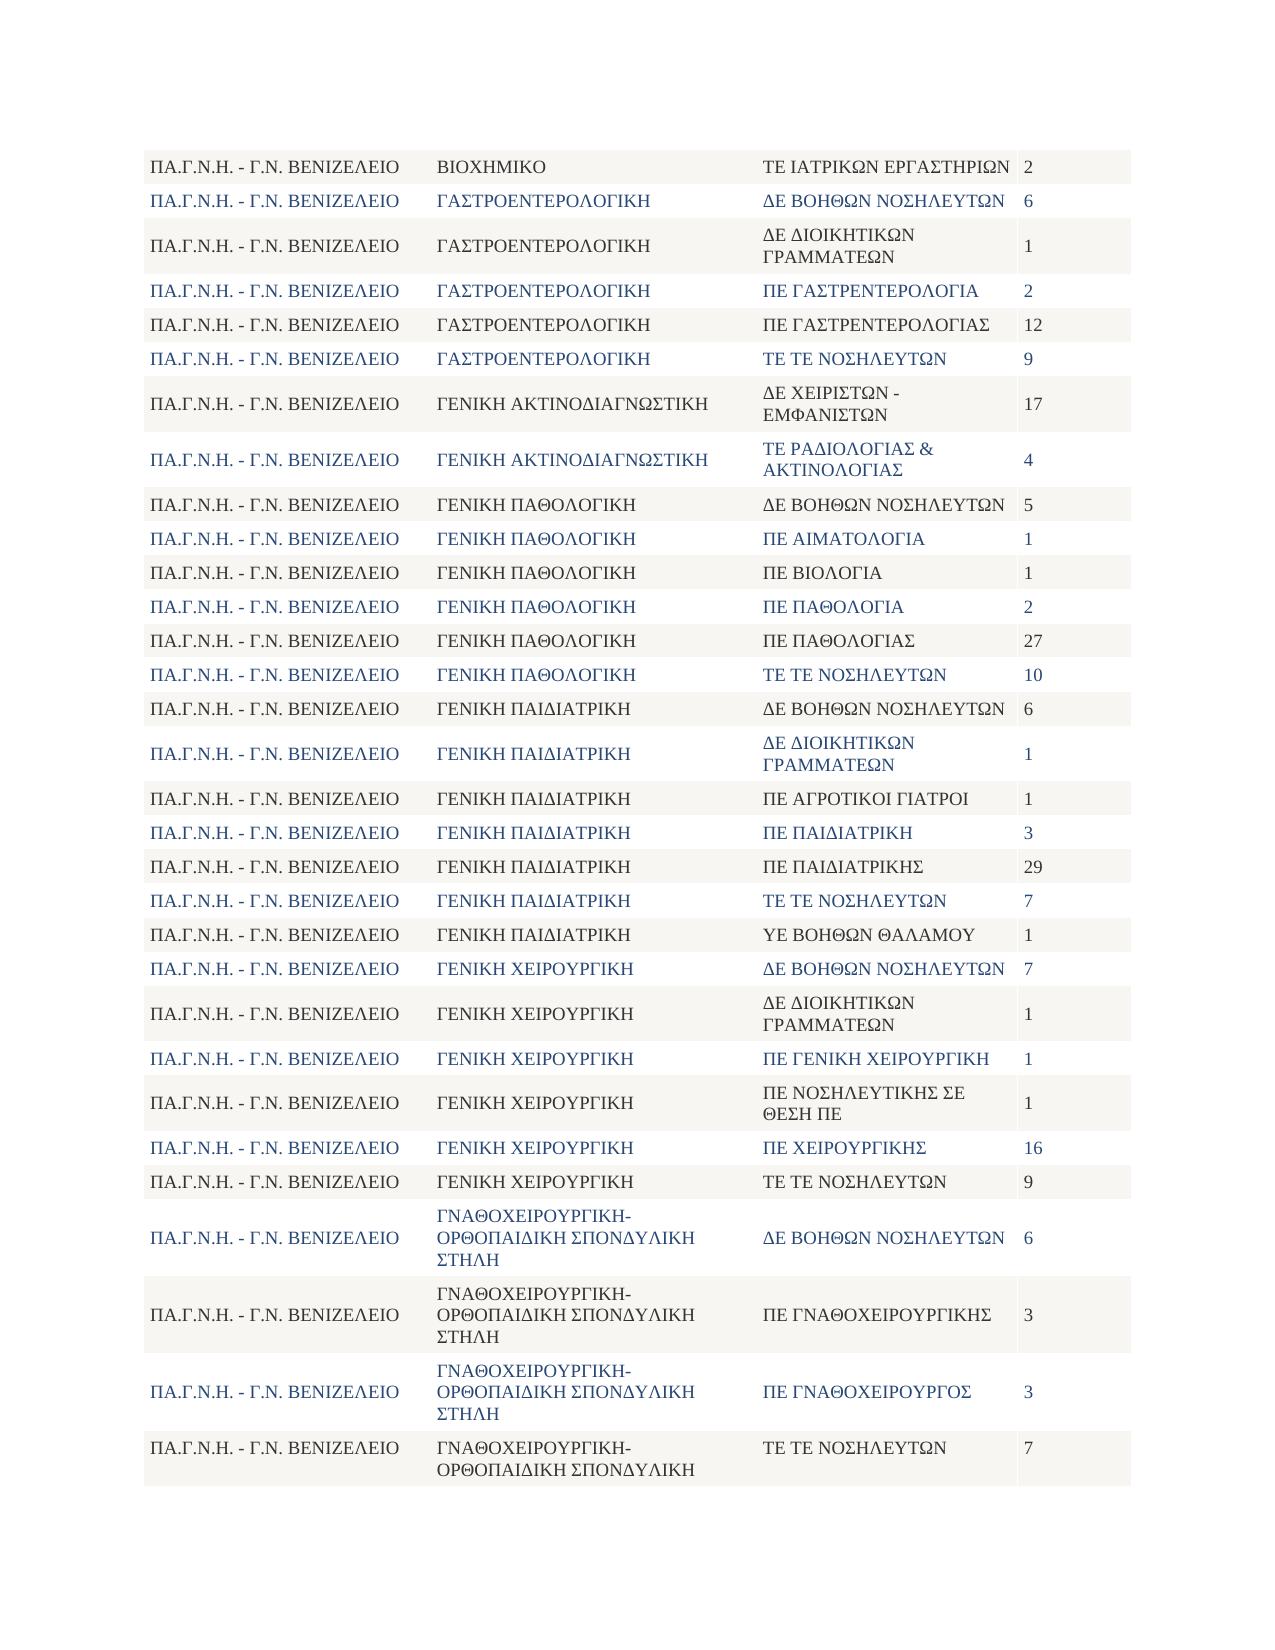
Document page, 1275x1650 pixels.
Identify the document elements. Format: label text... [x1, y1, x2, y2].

table_cell ΓΕΝΙΚΗ ΧΕΙΡΟΥΡΓΙΚΗ [430, 1165, 756, 1199]
table_cell ΓΕΝΙΚΗ ΠΑΘΟΛΟΓΙΚΗ [430, 589, 756, 623]
table_cell ΓΝΑΘΟΧΕΙΡΟΥΡΓΙΚΗ-ΟΡΘΟΠΑΙΔΙΚΗ ΣΠΟΝΔΥΛΙΚΗ ΣΤΗΛΗ [430, 1199, 756, 1276]
table_cell ΠA.Γ.Ν.Η. - Γ.Ν. ΒΕΝΙΖΕΛΕΙΟ [144, 952, 430, 986]
table_cell ΔΕ ΔΙΟΙΚΗΤΙΚΩΝ ΓΡΑΜΜΑΤΕΩΝ [756, 986, 1017, 1041]
table_cell 2 [1018, 589, 1131, 623]
table_cell ΓΕΝΙΚΗ ΠΑΙΔΙΑΤΡΙΚΗ [430, 815, 756, 849]
table_cell ΓΕΝΙΚΗ ΧΕΙΡΟΥΡΓΙΚΗ [430, 986, 756, 1041]
table_cell ΠA.Γ.Ν.Η. - Γ.Ν. ΒΕΝΙΖΕΛΕΙΟ [144, 1165, 430, 1199]
table_cell ΤΕ ΤΕ ΝΟΣΗΛΕΥΤΩΝ [756, 1431, 1017, 1486]
table_cell ΠA.Γ.Ν.Η. - Γ.Ν. ΒΕΝΙΖΕΛΕΙΟ [144, 218, 430, 274]
table_cell 1 [1018, 1075, 1131, 1131]
table_cell ΓΝΑΘΟΧΕΙΡΟΥΡΓΙΚΗ-ΟΡΘΟΠΑΙΔΙΚΗ ΣΠΟΝΔΥΛΙΚΗ ΣΤΗΛΗ [430, 1276, 756, 1353]
table_cell 1 [1018, 218, 1131, 274]
table_cell ΤΕ ΡΑΔΙΟΛΟΓΙΑΣ & ΑΚΤΙΝΟΛΟΓΙΑΣ [756, 432, 1017, 487]
table_cell 7 [1018, 884, 1131, 917]
table_cell ΥΕ ΒΟΗΘΩΝ ΘΑΛΑΜΟΥ [756, 918, 1017, 952]
table_cell 6 [1018, 1199, 1131, 1276]
table_cell ΠA.Γ.Ν.Η. - Γ.Ν. ΒΕΝΙΖΕΛΕΙΟ [144, 918, 430, 952]
table_cell ΠA.Γ.Ν.Η. - Γ.Ν. ΒΕΝΙΖΕΛΕΙΟ [144, 1041, 430, 1075]
table_cell 9 [1018, 1165, 1131, 1199]
table_cell ΠA.Γ.Ν.Η. - Γ.Ν. ΒΕΝΙΖΕΛΕΙΟ [144, 1276, 430, 1353]
table_cell 2 [1018, 274, 1131, 308]
table_cell ΓΕΝΙΚΗ ΠΑΘΟΛΟΓΙΚΗ [430, 658, 756, 692]
table_cell 2 [1018, 150, 1131, 184]
table_cell ΠA.Γ.Ν.Η. - Γ.Ν. ΒΕΝΙΖΕΛΕΙΟ [144, 815, 430, 849]
table_cell 1 [1018, 726, 1131, 781]
table_cell 3 [1018, 815, 1131, 849]
table_cell ΠA.Γ.Ν.Η. - Γ.Ν. ΒΕΝΙΖΕΛΕΙΟ [144, 1354, 430, 1431]
table_cell ΓΕΝΙΚΗ ΑΚΤΙΝΟΔΙΑΓΝΩΣΤΙΚΗ [430, 376, 756, 432]
table_cell 10 [1018, 658, 1131, 692]
table_cell 7 [1018, 952, 1131, 986]
table_cell ΠΕ ΧΕΙΡΟΥΡΓΙΚΗΣ [756, 1131, 1017, 1165]
table_cell ΠA.Γ.Ν.Η. - Γ.Ν. ΒΕΝΙΖΕΛΕΙΟ [144, 1075, 430, 1131]
table_cell ΔΕ ΒΟΗΘΩΝ ΝΟΣΗΛΕΥΤΩΝ [756, 1199, 1017, 1276]
table_cell 1 [1018, 918, 1131, 952]
table_cell ΤΕ ΤΕ ΝΟΣΗΛΕΥΤΩΝ [756, 658, 1017, 692]
table_cell 6 [1018, 184, 1131, 218]
table_cell ΓΑΣΤΡΟΕΝΤΕΡΟΛΟΓΙΚΗ [430, 308, 756, 342]
table_cell ΓΕΝΙΚΗ ΧΕΙΡΟΥΡΓΙΚΗ [430, 952, 756, 986]
table_cell 27 [1018, 624, 1131, 657]
table_cell ΠA.Γ.Ν.Η. - Γ.Ν. ΒΕΝΙΖΕΛΕΙΟ [144, 884, 430, 917]
table_cell ΓΑΣΤΡΟΕΝΤΕΡΟΛΟΓΙΚΗ [430, 218, 756, 274]
table_cell ΔΕ ΒΟΗΘΩΝ ΝΟΣΗΛΕΥΤΩΝ [756, 487, 1017, 521]
table_cell ΓΕΝΙΚΗ ΠΑΙΔΙΑΤΡΙΚΗ [430, 918, 756, 952]
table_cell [430, 1431, 756, 1486]
table_cell ΠA.Γ.Ν.Η. - Γ.Ν. ΒΕΝΙΖΕΛΕΙΟ [144, 726, 430, 781]
table_cell ΔΕ ΒΟΗΘΩΝ ΝΟΣΗΛΕΥΤΩΝ [756, 692, 1017, 726]
table_cell ΠΕ ΠΑΙΔΙΑΤΡΙΚΗ [756, 815, 1017, 849]
table_cell ΓΕΝΙΚΗ ΠΑΙΔΙΑΤΡΙΚΗ [430, 781, 756, 815]
table_cell 16 [1018, 1131, 1131, 1165]
table_cell ΠΕ ΓΝΑΘΟΧΕΙΡΟΥΡΓΙΚΗΣ [756, 1276, 1017, 1353]
table_cell ΠA.Γ.Ν.Η. - Γ.Ν. ΒΕΝΙΖΕΛΕΙΟ [144, 308, 430, 342]
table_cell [144, 1431, 430, 1486]
table_cell ΠA.Γ.Ν.Η. - Γ.Ν. ΒΕΝΙΖΕΛΕΙΟ [144, 986, 430, 1041]
table_cell ΠA.Γ.Ν.Η. - Γ.Ν. ΒΕΝΙΖΕΛΕΙΟ [144, 849, 430, 883]
table_cell ΠΕ ΒΙΟΛΟΓΙΑ [756, 555, 1017, 589]
table_cell ΓΕΝΙΚΗ ΧΕΙΡΟΥΡΓΙΚΗ [430, 1131, 756, 1165]
table_cell ΓΑΣΤΡΟΕΝΤΕΡΟΛΟΓΙΚΗ [430, 184, 756, 218]
table_cell ΓΑΣΤΡΟΕΝΤΕΡΟΛΟΓΙΚΗ [430, 342, 756, 376]
table_cell 1 [1018, 555, 1131, 589]
table_cell 7 [1018, 1431, 1131, 1486]
table_cell ΠΕ ΑΓΡΟΤΙΚΟΙ ΓΙΑΤΡΟΙ [756, 781, 1017, 815]
table_cell 1 [1018, 986, 1131, 1041]
table_cell ΓΕΝΙΚΗ ΠΑΘΟΛΟΓΙΚΗ [430, 555, 756, 589]
table_cell ΠΕ ΑΙΜΑΤΟΛΟΓΙΑ [756, 521, 1017, 555]
table_cell ΔΕ ΔΙΟΙΚΗΤΙΚΩΝ ΓΡΑΜΜΑΤΕΩΝ [756, 726, 1017, 781]
table_cell ΤΕ ΤΕ ΝΟΣΗΛΕΥΤΩΝ [756, 884, 1017, 917]
table_cell ΓΕΝΙΚΗ ΠΑΙΔΙΑΤΡΙΚΗ [430, 884, 756, 917]
table_cell ΠΕ ΠΑΘΟΛΟΓΙΑΣ [756, 624, 1017, 657]
table_cell ΠΕ ΠΑΘΟΛΟΓΙΑ [756, 589, 1017, 623]
table_cell 4 [1018, 432, 1131, 487]
table_cell ΠA.Γ.Ν.Η. - Γ.Ν. ΒΕΝΙΖΕΛΕΙΟ [144, 521, 430, 555]
table_cell 1 [1018, 521, 1131, 555]
table_cell 5 [1018, 487, 1131, 521]
table_cell ΠA.Γ.Ν.Η. - Γ.Ν. ΒΕΝΙΖΕΛΕΙΟ [144, 658, 430, 692]
table_cell ΠA.Γ.Ν.Η. - Γ.Ν. ΒΕΝΙΖΕΛΕΙΟ [144, 342, 430, 376]
table_cell 9 [1018, 342, 1131, 376]
table_cell ΓΕΝΙΚΗ ΠΑΘΟΛΟΓΙΚΗ [430, 624, 756, 657]
table_cell ΤΕ ΙΑΤΡΙΚΩΝ ΕΡΓΑΣΤΗΡΙΩΝ [756, 150, 1017, 184]
table_cell ΠΕ ΝΟΣΗΛΕΥΤΙΚΗΣ ΣΕ ΘΕΣΗ ΠΕ [756, 1075, 1017, 1131]
table_cell ΠA.Γ.Ν.Η. - Γ.Ν. ΒΕΝΙΖΕΛΕΙΟ [144, 589, 430, 623]
table_cell 29 [1018, 849, 1131, 883]
table_cell ΠΕ ΓΑΣΤΡΕΝΤΕΡΟΛΟΓΙΑΣ [756, 308, 1017, 342]
table_cell ΔΕ ΒΟΗΘΩΝ ΝΟΣΗΛΕΥΤΩΝ [756, 184, 1017, 218]
table_cell ΓΕΝΙΚΗ ΠΑΘΟΛΟΓΙΚΗ [430, 521, 756, 555]
table_cell ΓΕΝΙΚΗ ΠΑΙΔΙΑΤΡΙΚΗ [430, 726, 756, 781]
table_cell ΠA.Γ.Ν.Η. - Γ.Ν. ΒΕΝΙΖΕΛΕΙΟ [144, 1131, 430, 1165]
table_cell ΤΕ ΤΕ ΝΟΣΗΛΕΥΤΩΝ [756, 1165, 1017, 1199]
table_cell 17 [1018, 376, 1131, 432]
table_cell ΠA.Γ.Ν.Η. - Γ.Ν. ΒΕΝΙΖΕΛΕΙΟ [144, 624, 430, 657]
table_cell ΠA.Γ.Ν.Η. - Γ.Ν. ΒΕΝΙΖΕΛΕΙΟ [144, 274, 430, 308]
table_cell ΓΑΣΤΡΟΕΝΤΕΡΟΛΟΓΙΚΗ [430, 274, 756, 308]
table_cell 3 [1018, 1276, 1131, 1353]
table_cell ΠA.Γ.Ν.Η. - Γ.Ν. ΒΕΝΙΖΕΛΕΙΟ [144, 376, 430, 432]
table_cell ΠA.Γ.Ν.Η. - Γ.Ν. ΒΕΝΙΖΕΛΕΙΟ [144, 781, 430, 815]
table_cell ΠA.Γ.Ν.Η. - Γ.Ν. ΒΕΝΙΖΕΛΕΙΟ [144, 432, 430, 487]
table_cell 12 [1018, 308, 1131, 342]
table_cell ΒΙΟΧΗΜΙΚΟ [430, 150, 756, 184]
table_cell ΓΕΝΙΚΗ ΠΑΙΔΙΑΤΡΙΚΗ [430, 692, 756, 726]
table_cell ΠA.Γ.Ν.Η. - Γ.Ν. ΒΕΝΙΖΕΛΕΙΟ [144, 487, 430, 521]
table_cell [430, 1354, 756, 1431]
table_cell ΠA.Γ.Ν.Η. - Γ.Ν. ΒΕΝΙΖΕΛΕΙΟ [144, 1199, 430, 1276]
table_cell ΔΕ ΒΟΗΘΩΝ ΝΟΣΗΛΕΥΤΩΝ [756, 952, 1017, 986]
table_cell ΔΕ ΧΕΙΡΙΣΤΩΝ - ΕΜΦΑΝΙΣΤΩΝ [756, 376, 1017, 432]
table_cell ΠΕ ΠΑΙΔΙΑΤΡΙΚΗΣ [756, 849, 1017, 883]
table_cell 1 [1018, 781, 1131, 815]
table_cell ΓΕΝΙΚΗ ΧΕΙΡΟΥΡΓΙΚΗ [430, 1075, 756, 1131]
table_cell ΔΕ ΔΙΟΙΚΗΤΙΚΩΝ ΓΡΑΜΜΑΤΕΩΝ [756, 218, 1017, 274]
table_cell 1 [1018, 1041, 1131, 1075]
table_cell ΤΕ ΤΕ ΝΟΣΗΛΕΥΤΩΝ [756, 342, 1017, 376]
table_cell ΠΕ ΓΝΑΘΟΧΕΙΡΟΥΡΓΟΣ [756, 1354, 1017, 1431]
table_cell 3 [1018, 1354, 1131, 1431]
table_cell ΠA.Γ.Ν.Η. - Γ.Ν. ΒΕΝΙΖΕΛΕΙΟ [144, 555, 430, 589]
table_cell ΠA.Γ.Ν.Η. - Γ.Ν. ΒΕΝΙΖΕΛΕΙΟ [144, 692, 430, 726]
table_cell ΓΕΝΙΚΗ ΠΑΘΟΛΟΓΙΚΗ [430, 487, 756, 521]
table_cell ΠA.Γ.Ν.Η. - Γ.Ν. ΒΕΝΙΖΕΛΕΙΟ [144, 184, 430, 218]
table_cell ΓΕΝΙΚΗ ΑΚΤΙΝΟΔΙΑΓΝΩΣΤΙΚΗ [430, 432, 756, 487]
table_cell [144, 150, 430, 184]
table_cell ΠΕ ΓΕΝΙΚΗ ΧΕΙΡΟΥΡΓΙΚΗ [756, 1041, 1017, 1075]
table_cell 6 [1018, 692, 1131, 726]
table_cell ΓΕΝΙΚΗ ΠΑΙΔΙΑΤΡΙΚΗ [430, 849, 756, 883]
table_cell ΠΕ ΓΑΣΤΡΕΝΤΕΡΟΛΟΓΙΑ [756, 274, 1017, 308]
table_cell ΓΕΝΙΚΗ ΧΕΙΡΟΥΡΓΙΚΗ [430, 1041, 756, 1075]
